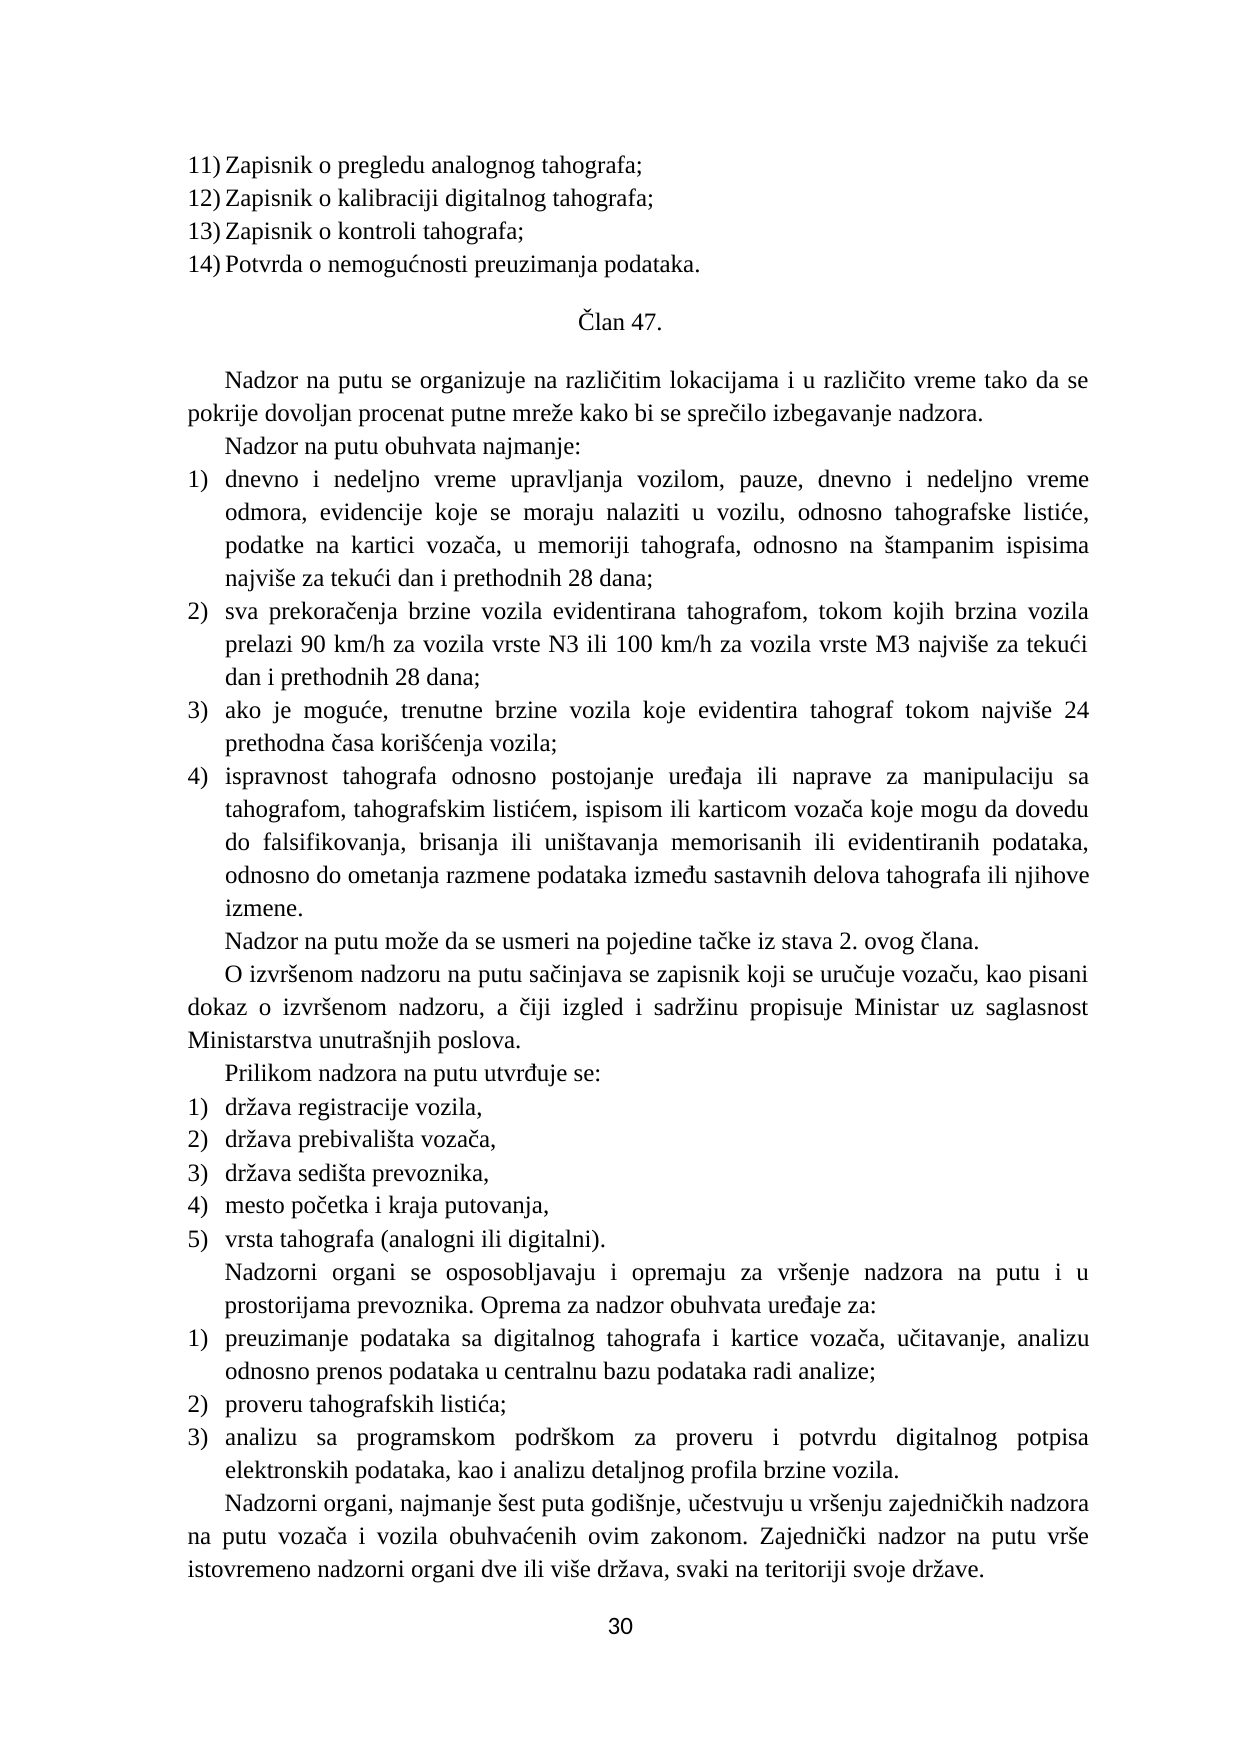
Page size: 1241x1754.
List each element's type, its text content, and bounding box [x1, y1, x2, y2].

list Zapisnik o kalibraciji digitalnog tahografa; [187, 183, 1090, 212]
list ispravnost tahografa odnosno postojanje uređaja ili naprave za manipulaciju sa tahografom, tahografskim listićem, ispisom ili karticom vozača koje mogu da dovedu do falsifikovanja, brisanja ili uništavanja memorisanih ili evidentiranih podataka, odnosno do ometanja razmene podataka između sastavnih delova tahografa ili njihove izmene. [187, 761, 1090, 922]
list Nadzor na putu se organizuje na različitim lokacijama i u različito vreme tako da se pokrije dovoljan procenat putne mreže kako bi se sprečilo izbegavanje nadzora. [187, 365, 1090, 427]
text Član 47. [150, 307, 1090, 336]
list proveru tahografskih listića; [187, 1389, 1090, 1417]
list država prebivališta vozača, [187, 1124, 1090, 1153]
list O izvršenom nadzoru na putu sačinjava se zapisnik koji se uručuje vozaču, kao pisani dokaz o izvršenom nadzoru, a čiji izgled i sadržinu propisuje Ministar uz saglasnost Ministarstva unutrašnjih poslova. [187, 959, 1090, 1054]
list vrsta tahografa (analogni ili digitalni). [187, 1224, 1090, 1252]
list država registracije vozila, [187, 1092, 1090, 1120]
list Nadzor na putu može da se usmeri na pojedine tačke iz stava 2. ovog člana. [187, 926, 1090, 955]
list država sedišta prevoznika, [187, 1158, 1090, 1186]
list Zapisnik o pregledu analognog tahografa; [187, 150, 1090, 179]
list analizu sa programskom podrškom za proveru i potvrdu digitalnog potpisa elektronskih podataka, kao i analizu detaljnog profila brzine vozila. [187, 1422, 1090, 1483]
list Potvrda o nemogućnosti preuzimanja podataka. [187, 249, 1090, 278]
list Nadzorni organi, najmanje šest puta godišnje, učestvuju u vršenju zajedničkih nadzora na putu vozača i vozila obuhvaćenih ovim zakonom. Zajednički nadzor na putu vrše istovremeno nadzorni organi dve ili više država, svaki na teritoriji svoje države. [187, 1488, 1090, 1583]
list ako je moguće, trenutne brzine vozila koje evidentira tahograf tokom najviše 24 prethodna časa korišćenja vozila; [187, 695, 1090, 757]
list sva prekoračenja brzine vozila evidentirana tahografom, tokom kojih brzina vozila prelazi 90 km/h za vozila vrste N3 ili 100 km/h za vozila vrste M3 najviše za tekući dan i prethodnih 28 dana; [187, 596, 1090, 691]
list Prilikom nadzora na putu utvrđuje se: [187, 1058, 1090, 1087]
list preuzimanje podataka sa digitalnog tahografa i kartice vozača, učitavanje, analizu odnosno prenos podataka u centralnu bazu podataka radi analize; [187, 1323, 1090, 1384]
list Zapisnik o kontroli tahografa; [187, 216, 1090, 245]
list dnevno i nedeljno vreme upravljanja vozilom, pauze, dnevno i nedeljno vreme odmora, evidencije koje se moraju nalaziti u vozilu, odnosno tahografske listiće, podatke na kartici vozača, u memoriji tahografa, odnosno na štampanim ispisima najviše za tekući dan i prethodnih 28 dana; [187, 464, 1090, 592]
list Nadzor na putu obuhvata najmanje: [187, 431, 1090, 460]
list mesto početka i kraja putovanja, [187, 1191, 1090, 1219]
list Nadzorni organi se osposobljavaju i opremaju za vršenje nadzora na putu i u prostorijama prevoznika. Oprema za nadzor obuhvata uređaje za: [224, 1257, 1090, 1318]
